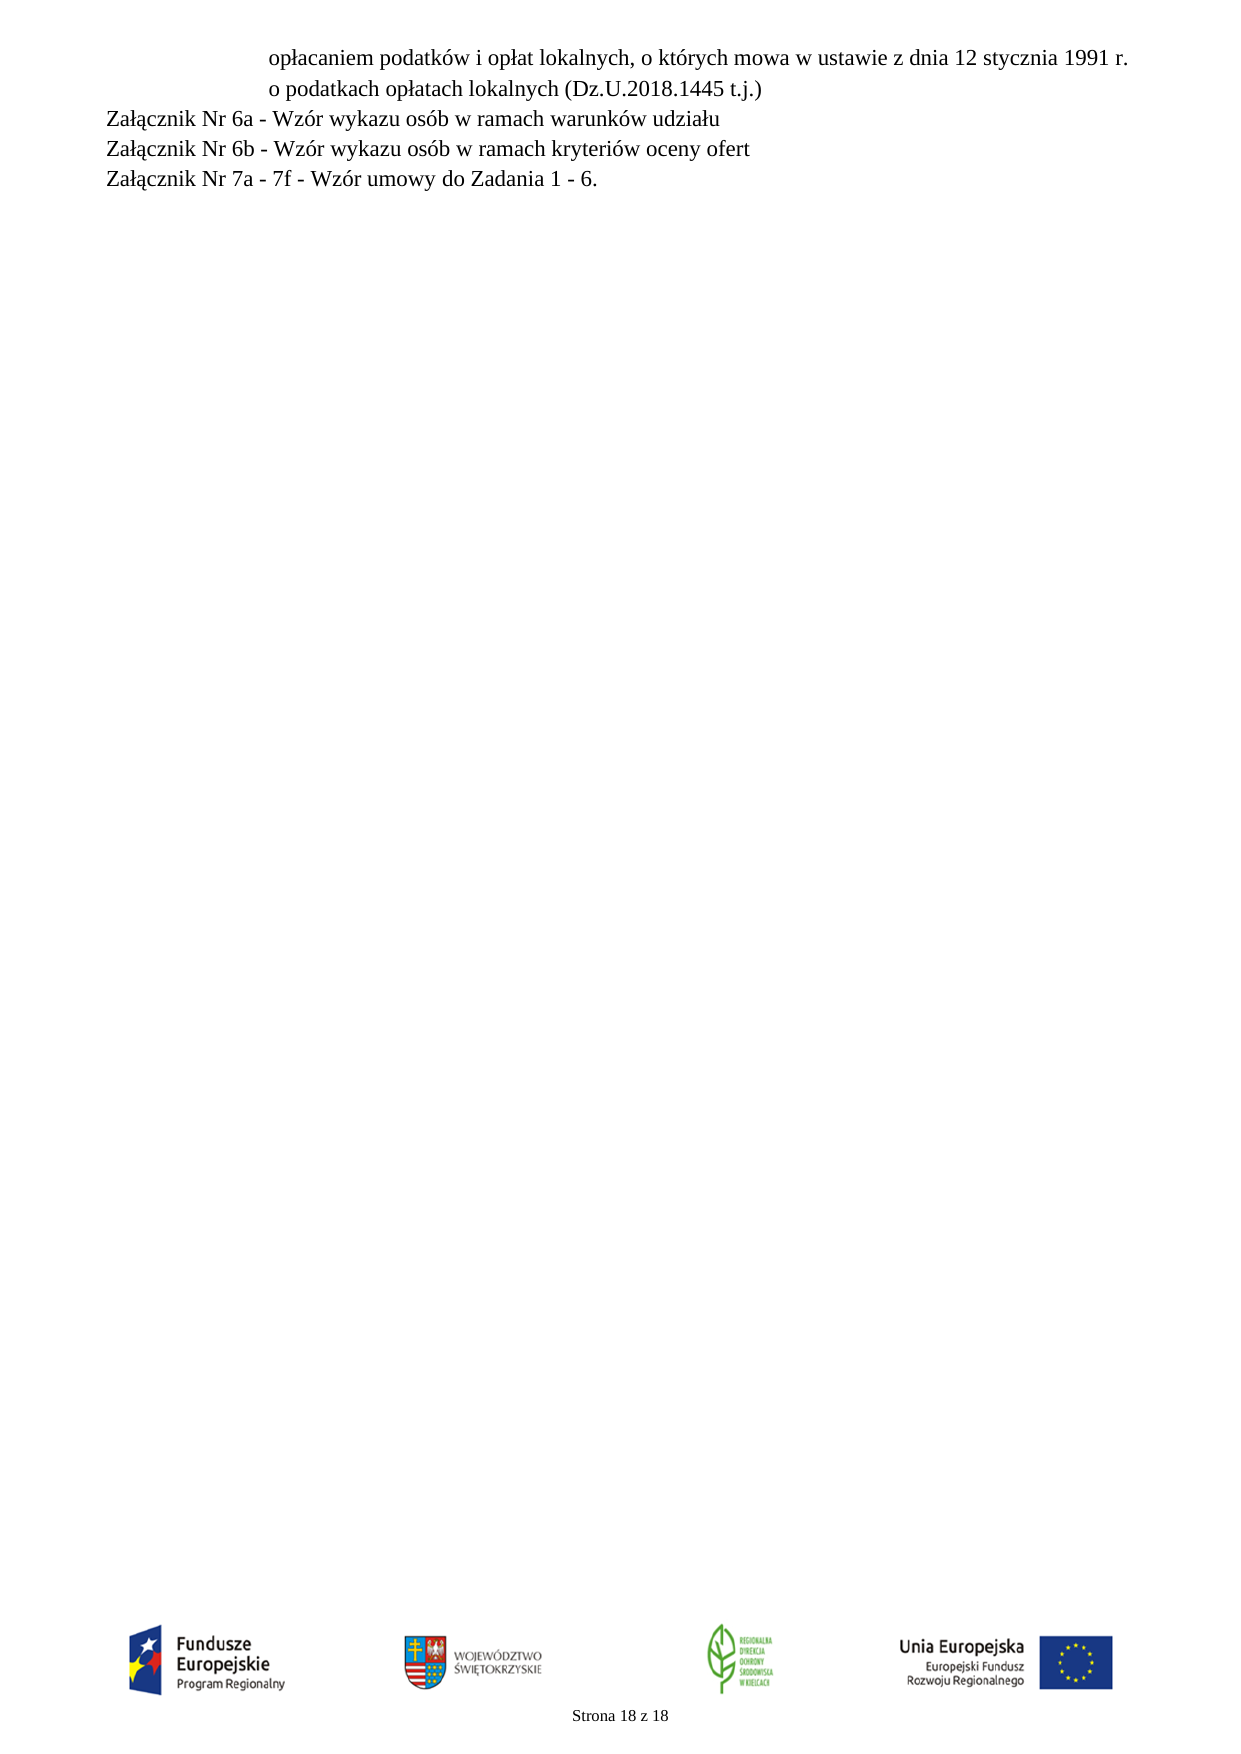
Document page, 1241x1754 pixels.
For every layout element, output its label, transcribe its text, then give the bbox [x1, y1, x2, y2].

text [106, 44, 1134, 101]
text Załącznik Nr 6b - Wzór wykazu osób w ramach kryteriów oceny ofert [106, 135, 1134, 161]
text Załącznik Nr 6a - Wzór wykazu osób w ramach warunków udziału [106, 105, 1134, 131]
picture [115, 1614, 1125, 1707]
text Załącznik Nr 7a - 7f - Wzór umowy do Zadania 1 - 6. [106, 165, 1134, 192]
